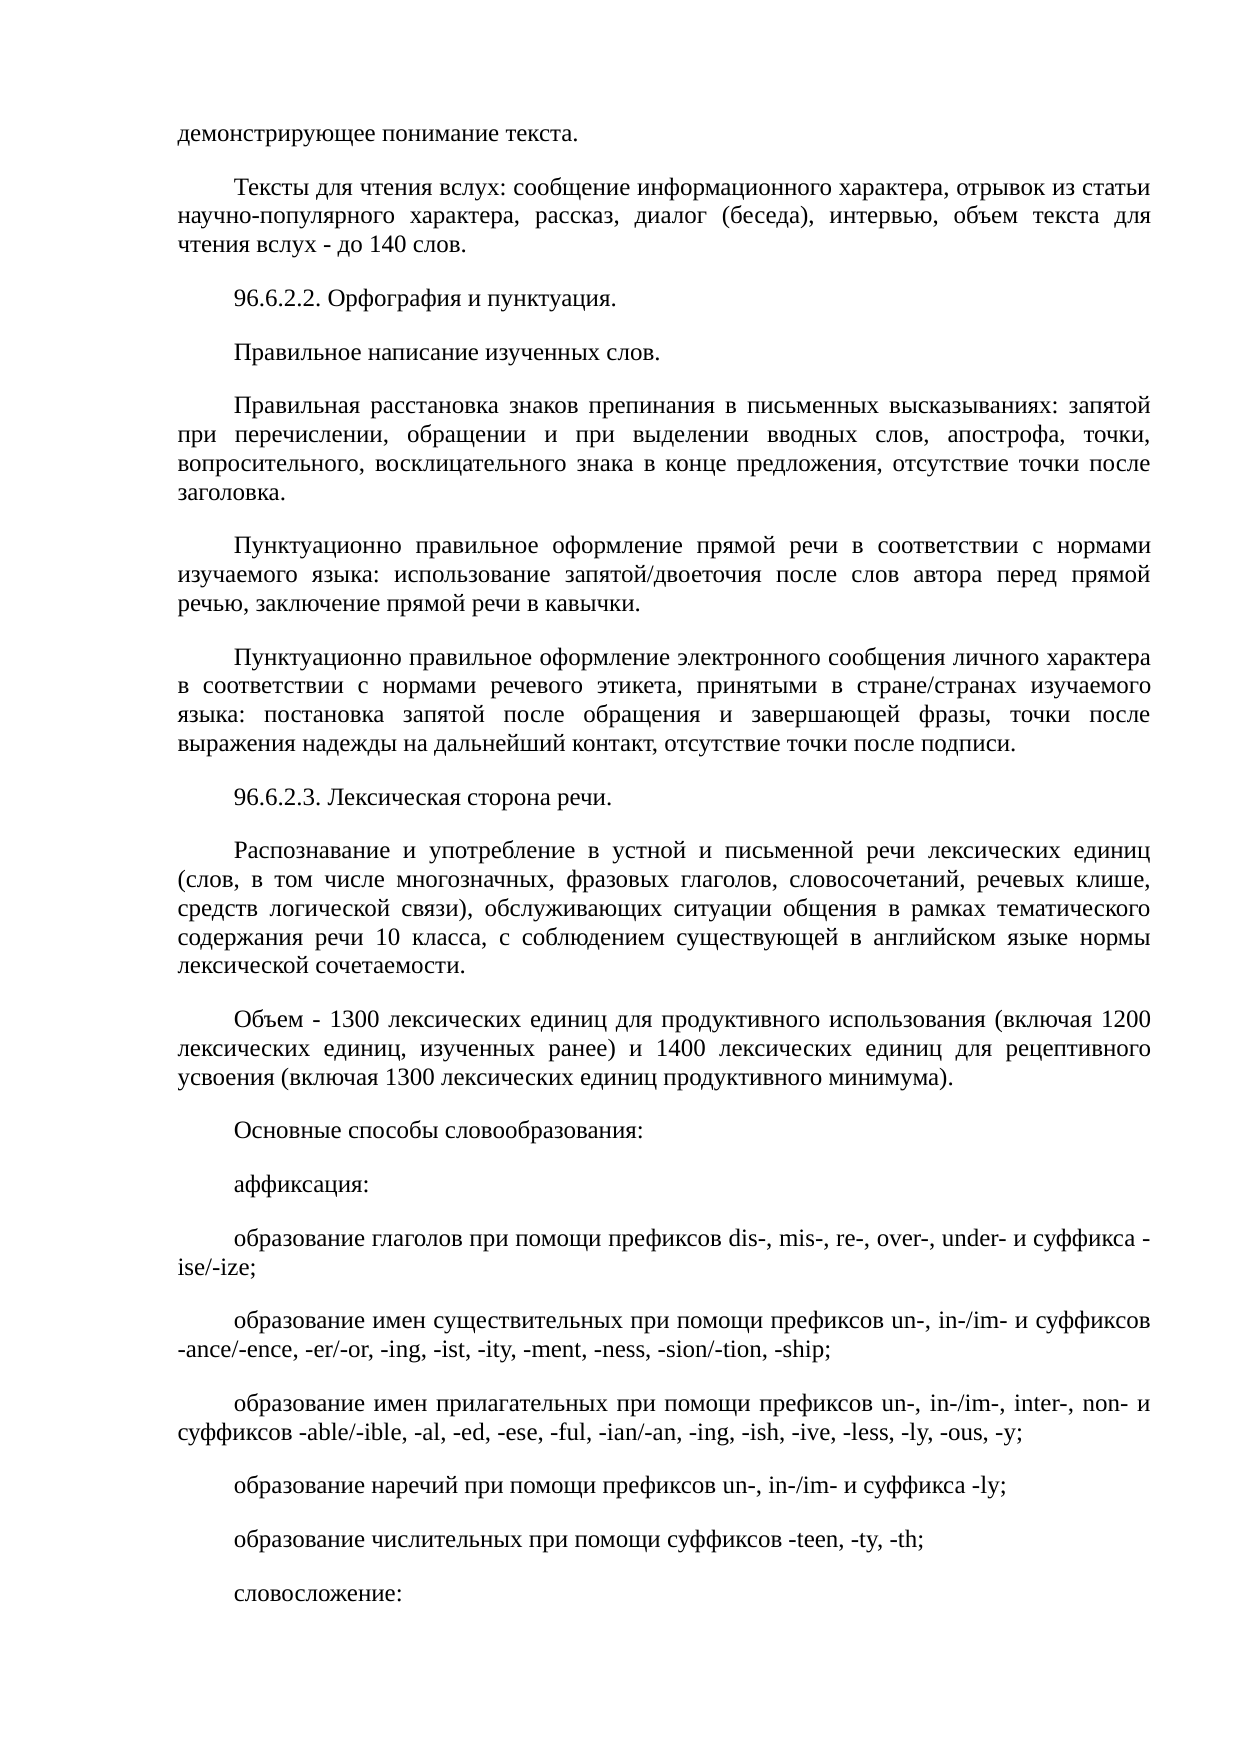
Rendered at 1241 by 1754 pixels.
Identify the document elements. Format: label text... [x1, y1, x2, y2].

text аффиксация: [177, 1169, 1152, 1198]
text образование наречий при помощи префиксов un-, in-/im- и суффикса -ly; [177, 1471, 1152, 1499]
text Пунктуационно правильное оформление прямой речи в соответствии с нормами изучаемого языка: использование запятой/двоеточия после слов автора перед прямой речью, заключение прямой речи в кавычки. [177, 531, 1152, 617]
text Правильное написание изученных слов. [177, 337, 1152, 366]
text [177, 118, 1152, 147]
text словосложение: [177, 1578, 1152, 1607]
text 96.6.2.3. Лексическая сторона речи. [177, 782, 1152, 811]
text образование имен прилагательных при помощи префиксов un-, in-/im-, inter-, non- и суффиксов -able/-ible, -al, -ed, -ese, -ful, -ian/-an, -ing, -ish, -ive, -less, -ly, -ous, -y; [177, 1388, 1152, 1446]
text Тексты для чтения вслух: сообщение информационного характера, отрывок из статьи научно-популярного характера, рассказ, диалог (беседа), интервью, объем текста для чтения вслух - до 140 слов. [177, 172, 1152, 258]
text Пунктуационно правильное оформление электронного сообщения личного характера в соответствии с нормами речевого этикета, принятыми в стране/странах изучаемого языка: постановка запятой после обращения и завершающей фразы, точки после выражения надежды на дальнейший контакт, отсутствие точки после подписи. [177, 642, 1152, 757]
text Объем - 1300 лексических единиц для продуктивного использования (включая 1200 лексических единиц, изученных ранее) и 1400 лексических единиц для рецептивного усвоения (включая 1300 лексических единиц продуктивного минимума). [177, 1004, 1152, 1091]
text Основные способы словообразования: [177, 1116, 1152, 1144]
text Правильная расстановка знаков препинания в письменных высказываниях: запятой при перечислении, обращении и при выделении вводных слов, апострофа, точки, вопросительного, восклицательного знака в конце предложения, отсутствие точки после заголовка. [177, 391, 1152, 506]
text Распознавание и употребление в устной и письменной речи лексических единиц (слов, в том числе многозначных, фразовых глаголов, словосочетаний, речевых клише, средств логической связи), обслуживающих ситуации общения в рамках тематического содержания речи 10 класса, с соблюдением существующей в английском языке нормы лексической сочетаемости. [177, 836, 1152, 979]
text образование имен существительных при помощи префиксов un-, in-/im- и суффиксов -ance/-ence, -er/-or, -ing, -ist, -ity, -ment, -ness, -sion/-tion, -ship; [177, 1306, 1152, 1363]
text образование глаголов при помощи префиксов dis-, mis-, re-, over-, under- и суффикса -ise/-ize; [177, 1223, 1152, 1281]
text образование числительных при помощи суффиксов -teen, -ty, -th; [177, 1524, 1152, 1553]
text 96.6.2.2. Орфография и пунктуация. [177, 283, 1152, 312]
